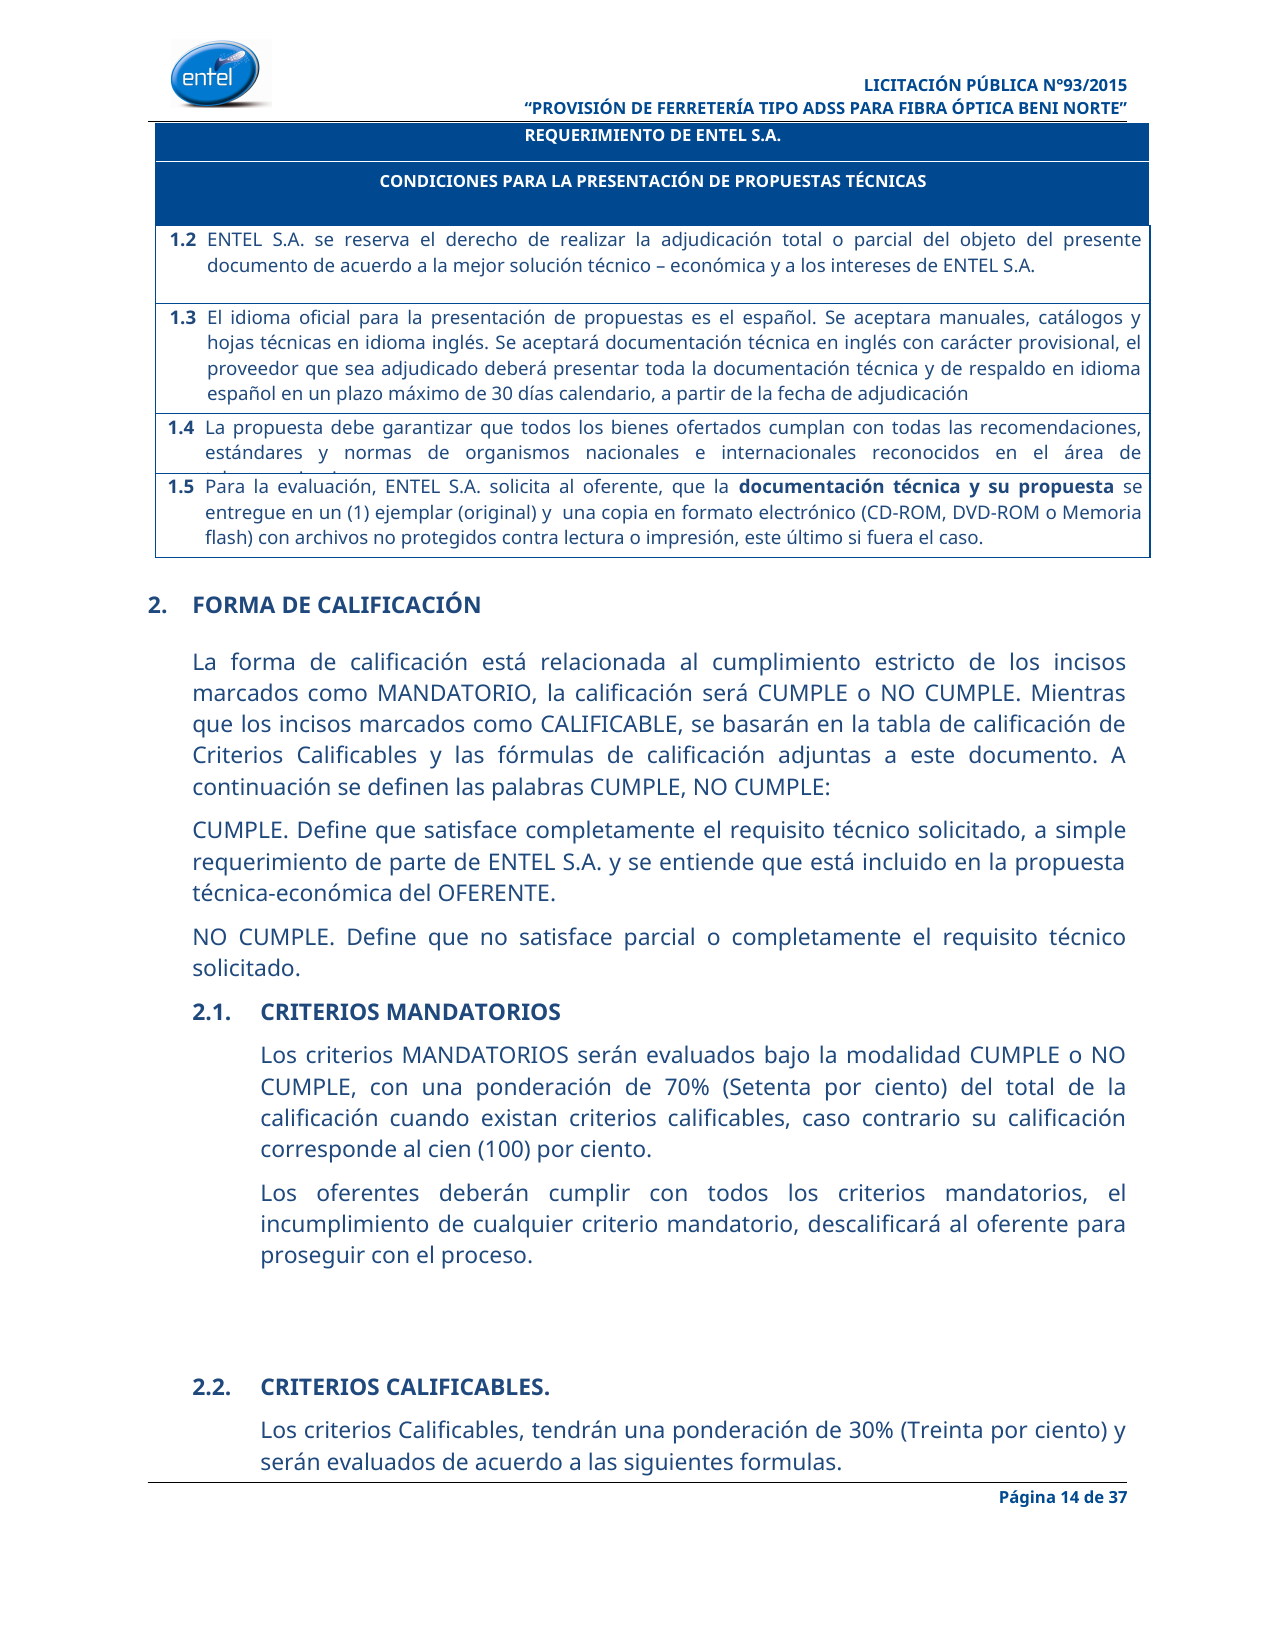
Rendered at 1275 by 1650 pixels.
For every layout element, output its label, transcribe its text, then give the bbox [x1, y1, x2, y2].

list CRITERIOS MANDATORIOS [192, 995, 1127, 1027]
table_cell La propuesta debe garantizar que todos los bienes ofertados cumplan con todas las recomendaciones, estándares y normas de organismos nacionales e internacionales reconocidos en el área de telecomunicaciones. [156, 414, 1149, 473]
list Los oferentes deberán cumplir con todos los criterios mandatorios, el incumplimiento de cualquier criterio mandatorio, descalificará al oferente para proseguir con el proceso. [260, 1177, 1127, 1270]
list Los criterios Calificables, tendrán una ponderación de 30% (Treinta por ciento) y serán evaluados de acuerdo a las siguientes formulas. [260, 1414, 1127, 1477]
table_cell Para la evaluación, ENTEL S.A. solicita al oferente, que la documentación técnica y su propuesta se entregue en un (1) ejemplar (original) y una copia en formato electrónico (CD-ROM, DVD-ROM o Memoria flash) con archivos no protegidos contra lectura o impresión, este último si fuera el caso. [156, 474, 1149, 557]
list FORMA DE CALIFICACIÓN [148, 589, 1127, 620]
table_cell El idioma oficial para la presentación de propuestas es el español. Se aceptara manuales, catálogos y hojas técnicas en idioma inglés. Se aceptará documentación técnica en inglés con carácter provisional, el proveedor que sea adjudicado deberá presentar toda la documentación técnica y de respaldo en idioma español en un plazo máximo de 30 días calendario, a partir de la fecha de adjudicación [156, 304, 1149, 413]
table_header REQUERIMIENTO DE ENTEL S.A. [156, 124, 1149, 161]
table_cell CONDICIONES PARA LA PRESENTACIÓN DE PROPUESTAS TÉCNICAS [156, 162, 1149, 225]
table_cell ENTEL S.A. se reserva el derecho de realizar la adjudicación total o parcial del objeto del presente documento de acuerdo a la mejor solución técnico – económica y a los intereses de ENTEL S.A. [156, 226, 1149, 303]
list NO CUMPLE. Define que no satisface parcial o completamente el requisito técnico solicitado. [192, 920, 1127, 983]
list La forma de calificación está relacionada al cumplimiento estricto de los incisos marcados como MANDATORIO, la calificación será CUMPLE o NO CUMPLE. Mientras que los incisos marcados como CALIFICABLE, se basarán en la tabla de calificación de Criterios Calificables y las fórmulas de calificación adjuntas a este documento. A continuación se definen las palabras CUMPLE, NO CUMPLE: [192, 645, 1127, 802]
list Los criterios MANDATORIOS serán evaluados bajo la modalidad CUMPLE o NO CUMPLE, con una ponderación de 70% (Setenta por ciento) del total de la calificación cuando existan criterios calificables, caso contrario su calificación corresponde al cien (100) por ciento. [260, 1039, 1127, 1164]
list CUMPLE. Define que satisface completamente el requisito técnico solicitado, a simple requerimiento de parte de ENTEL S.A. y se entiende que está incluido en la propuesta técnica-económica del OFERENTE. [192, 814, 1127, 908]
picture [170, 39, 273, 108]
list CRITERIOS CALIFICABLES. [192, 1370, 1127, 1402]
